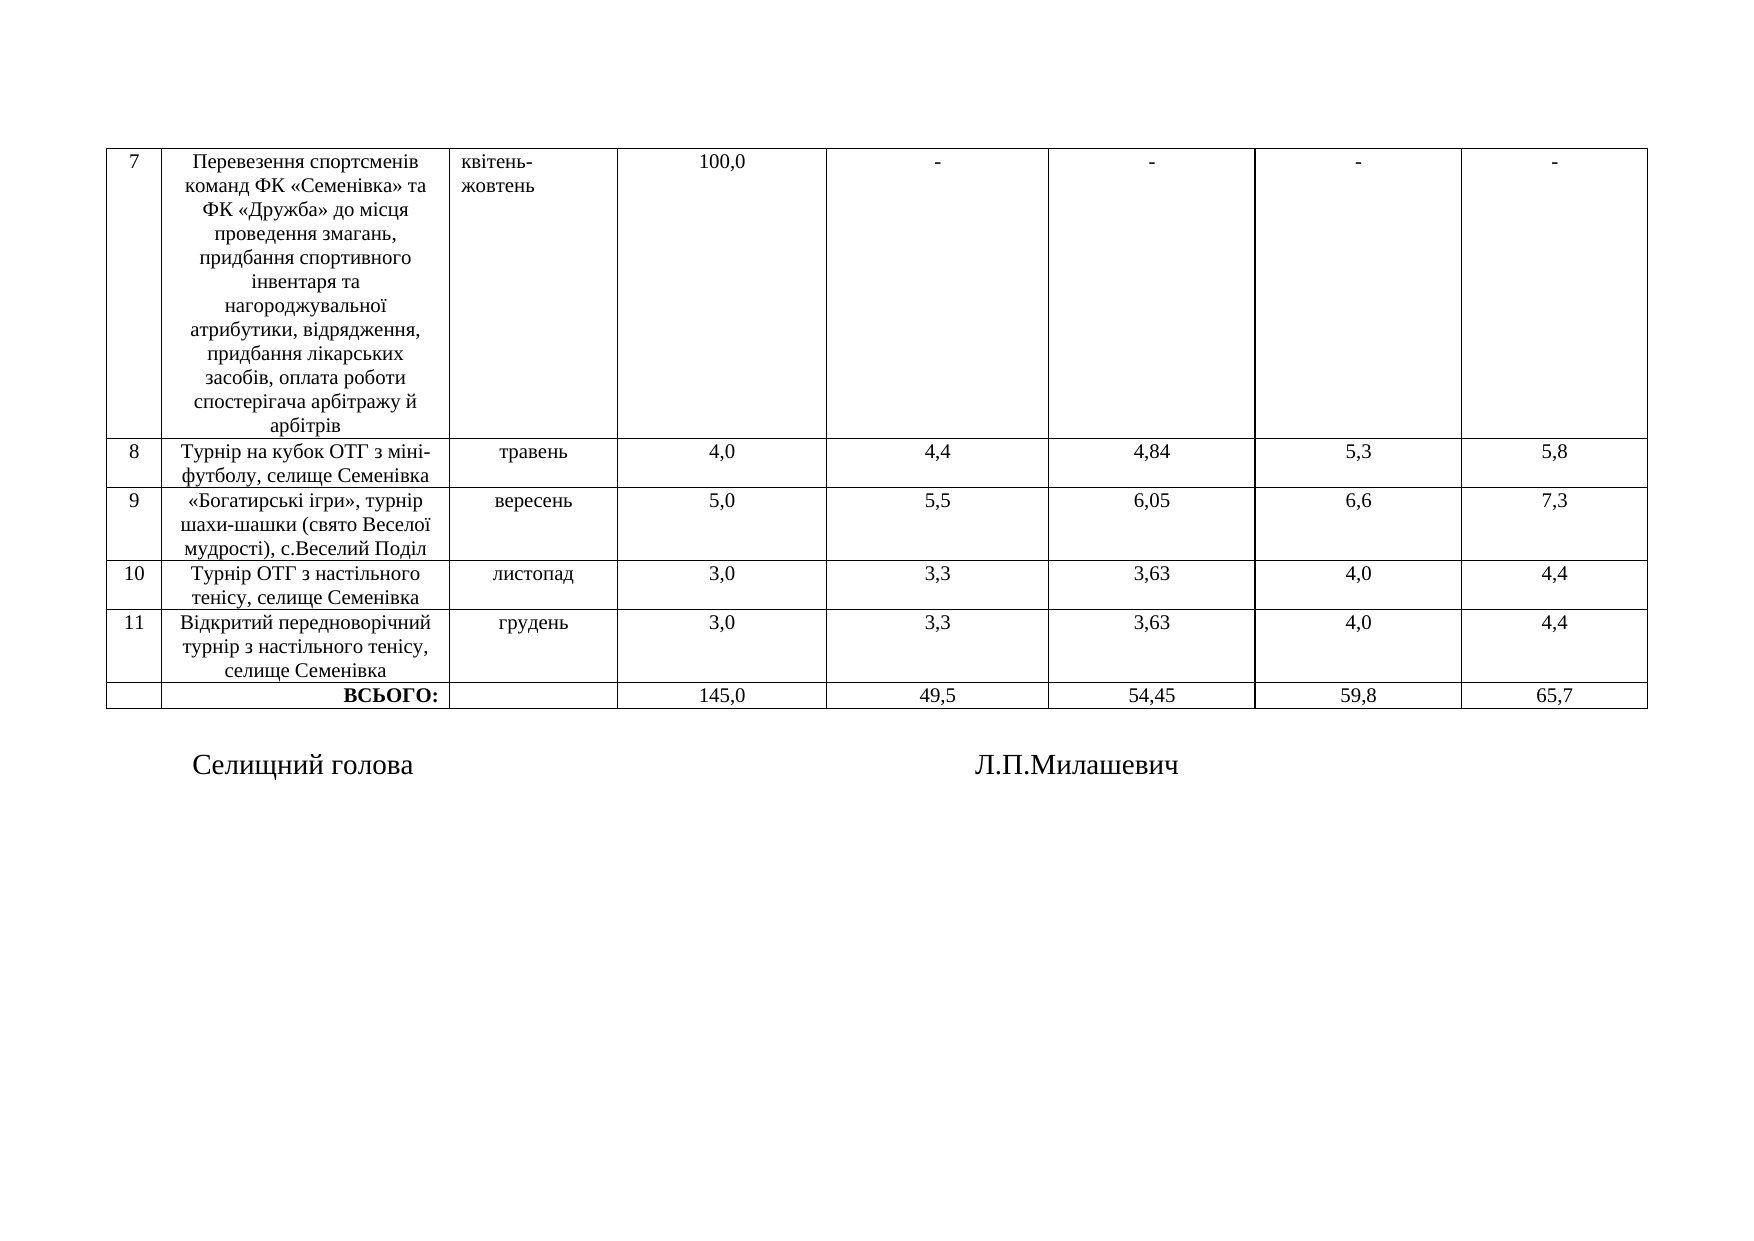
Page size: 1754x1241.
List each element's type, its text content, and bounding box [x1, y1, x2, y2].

table_cell грудень [450, 610, 617, 682]
table_cell 5,8 [1462, 439, 1647, 487]
table_cell 3,3 [827, 610, 1048, 682]
table_cell 4,84 [1049, 439, 1254, 487]
table_cell 6,05 [1049, 488, 1254, 560]
table_cell - [1462, 149, 1647, 437]
table_cell 65,7 [1462, 683, 1647, 707]
table_cell листопад [450, 561, 617, 609]
table_cell 49,5 [827, 683, 1048, 707]
table_cell Турнір на кубок ОТГ з міні-футболу, селище Семенівка [162, 439, 449, 487]
table_cell 100,0 [618, 149, 826, 437]
table_cell вересень [450, 488, 617, 560]
table_cell 9 [107, 488, 161, 560]
table_cell 4,0 [618, 439, 826, 487]
table_cell 54,45 [1049, 683, 1254, 707]
table_cell 6,6 [1256, 488, 1461, 560]
table_cell 4,0 [1256, 610, 1461, 682]
table_cell [107, 683, 161, 707]
table_cell 5,5 [827, 488, 1048, 560]
table_cell 59,8 [1256, 683, 1461, 707]
text Селищний голова Л.П.Милашевич [118, 747, 1636, 781]
table_cell 3,0 [618, 561, 826, 609]
table_cell 4,4 [827, 439, 1048, 487]
table_cell 3,63 [1049, 561, 1254, 609]
table_cell 4,4 [1462, 561, 1647, 609]
table_cell «Богатирські ігри», турнір шахи-шашки (свято Веселої мудрості), с.Веселий Поділ [162, 488, 449, 560]
table_cell 10 [107, 561, 161, 609]
table_cell 5,0 [618, 488, 826, 560]
table_cell - [1256, 149, 1461, 437]
table_cell 5,3 [1256, 439, 1461, 487]
table_cell 7,3 [1462, 488, 1647, 560]
table_cell Турнір ОТГ з настільного тенісу, селище Семенівка [162, 561, 449, 609]
table_cell ВСЬОГО: [162, 683, 449, 707]
table_cell Перевезення спортсменів команд ФК «Семенівка» та ФК «Дружба» до місця проведення змагань, придбання спортивного інвентаря та нагороджувальної атрибутики, відрядження, придбання лікарських засобів, оплата роботи спостерігача арбітражу й арбітрів [162, 149, 449, 437]
table_cell квітень-жовтень [450, 149, 617, 437]
table_cell 3,0 [618, 610, 826, 682]
table_cell 7 [107, 149, 161, 437]
table_cell 145,0 [618, 683, 826, 707]
table_cell 3,63 [1049, 610, 1254, 682]
table_cell 4,4 [1462, 610, 1647, 682]
table_cell [450, 683, 617, 707]
table_cell 11 [107, 610, 161, 682]
table_cell - [827, 149, 1048, 437]
table_cell Відкритий передноворічний турнір з настільного тенісу, селище Семенівка [162, 610, 449, 682]
table_cell - [1049, 149, 1254, 437]
table_cell травень [450, 439, 617, 487]
table_cell 4,0 [1256, 561, 1461, 609]
table_cell 8 [107, 439, 161, 487]
table_cell 3,3 [827, 561, 1048, 609]
